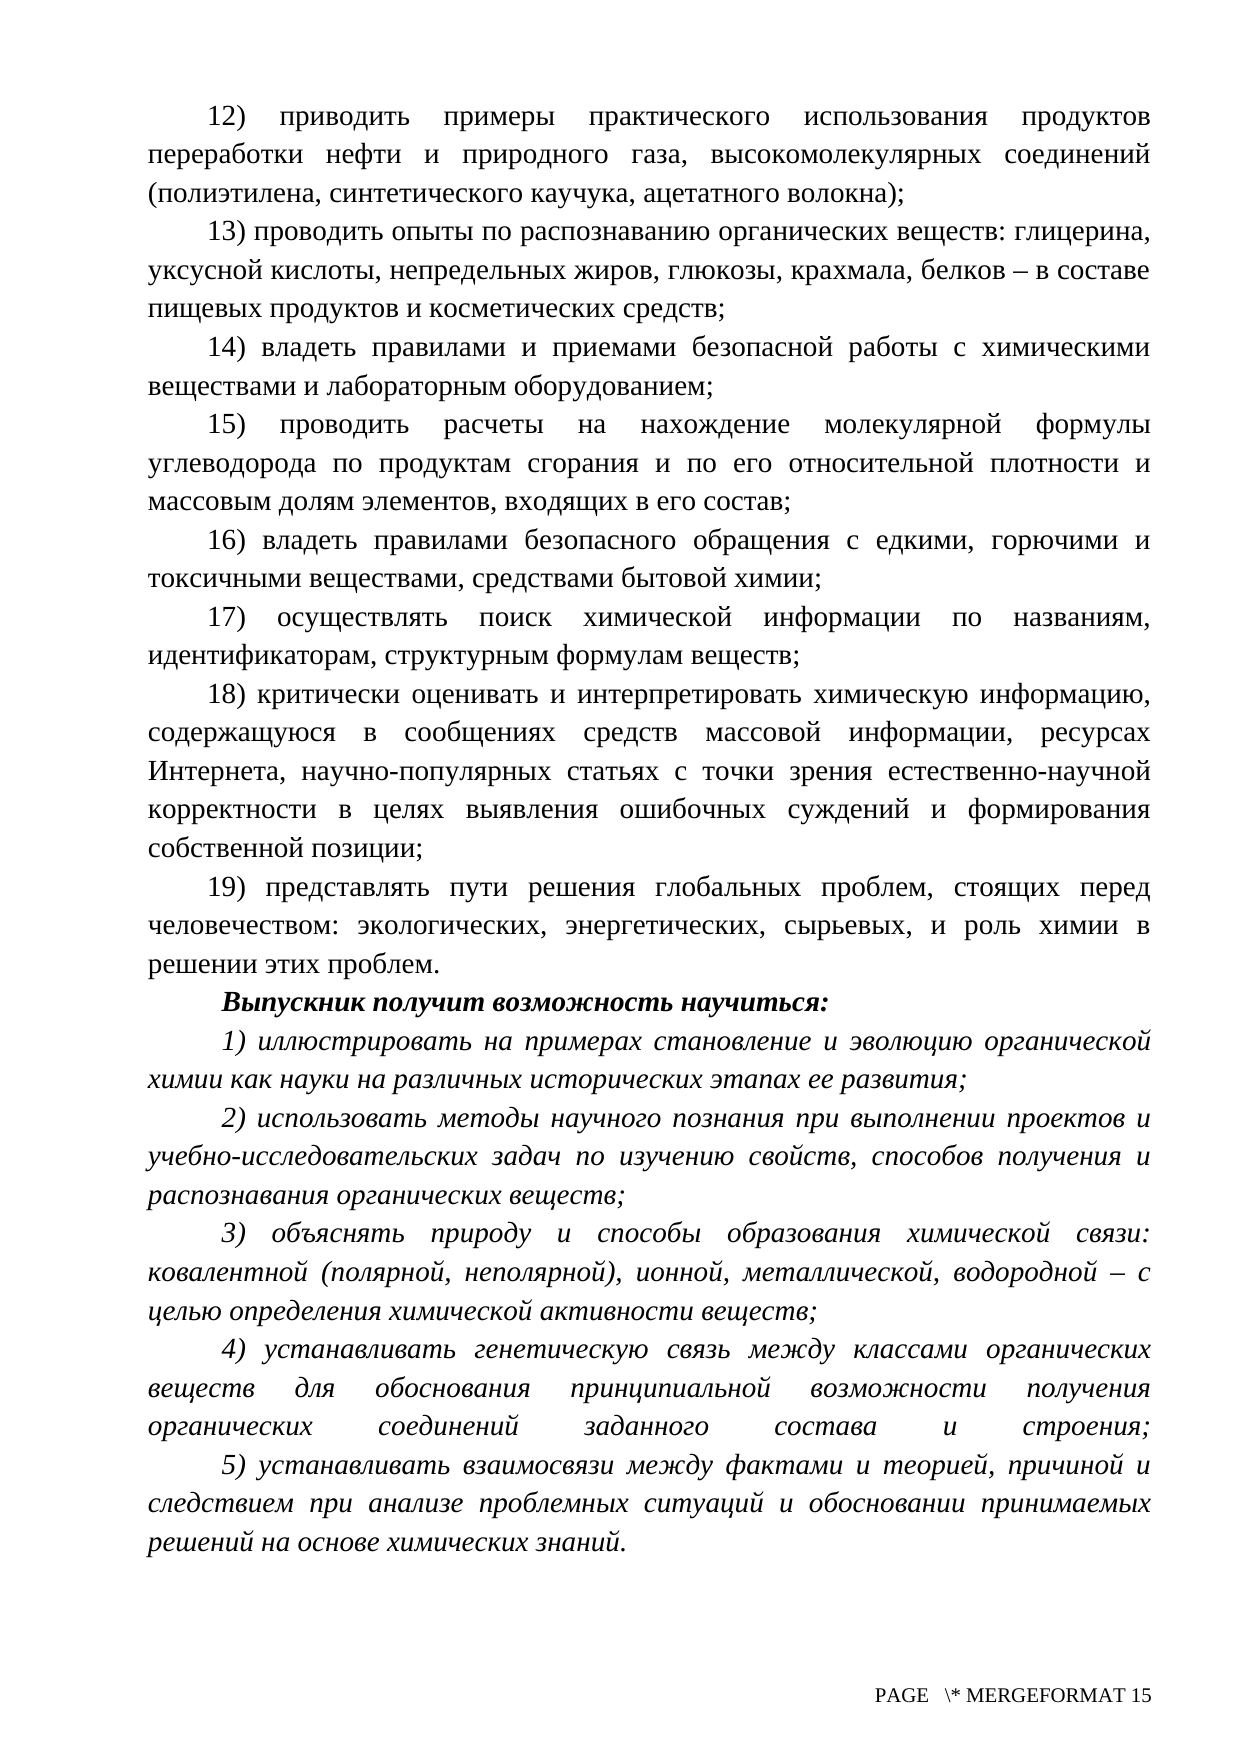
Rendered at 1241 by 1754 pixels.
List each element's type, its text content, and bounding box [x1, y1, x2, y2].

text 16) владеть правилами безопасного обращения с едкими, горючими и токсичными веществами, средствами бытовой химии; [148, 522, 1152, 594]
text 12) приводить примеры практического использования продуктов переработки нефти и природного газа, высокомолекулярных соединений (полиэтилена, синтетического каучука, ацетатного волокна); [148, 98, 1152, 208]
text 15) проводить расчеты на нахождение молекулярной формулы углеводорода по продуктам сгорания и по его относительной плотности и массовым долям элементов, входящих в его состав; [148, 406, 1152, 517]
text 4) устанавливать генетическую связь между классами органических веществ для обоснования принципиальной возможности получения органических соединений заданного состава и строения; 5) устанавливать взаимосвязи между фактами и теорией, причиной и следствием при анализе проблемных ситуаций и обосновании принимаемых решений на основе химических знаний. [148, 1331, 1152, 1557]
text 3) объяснять природу и способы образования химической связи: ковалентной (полярной, неполярной), ионной, металлической, водородной – с целью определения химической активности веществ; [148, 1216, 1152, 1326]
text Выпускник получит возможность научиться: [148, 984, 1152, 1018]
text 17) осуществлять поиск химической информации по названиям, идентификаторам, структурным формулам веществ; [148, 599, 1152, 671]
text 13) проводить опыты по распознаванию органических веществ: глицерина, уксусной кислоты, непредельных жиров, глюкозы, крахмала, белков – в составе пищевых продуктов и косметических средств; [148, 213, 1152, 324]
text 1) иллюстрировать на примерах становление и эволюцию органической химии как науки на различных исторических этапах ее развития; [148, 1023, 1152, 1095]
text 2) использовать методы научного познания при выполнении проектов и учебно-исследовательских задач по изучению свойств, способов получения и распознавания органических веществ; [148, 1100, 1152, 1211]
text 18) критически оценивать и интерпретировать химическую информацию, содержащуюся в сообщениях средств массовой информации, ресурсах Интернета, научно-популярных статьях с точки зрения естественно-научной корректности в целях выявления ошибочных суждений и формирования собственной позиции; [148, 676, 1152, 864]
text 19) представлять пути решения глобальных проблем, стоящих перед человечеством: экологических, энергетических, сырьевых, и роль химии в решении этих проблем. [148, 869, 1152, 979]
text 14) владеть правилами и приемами безопасной работы с химическими веществами и лабораторным оборудованием; [148, 329, 1152, 401]
